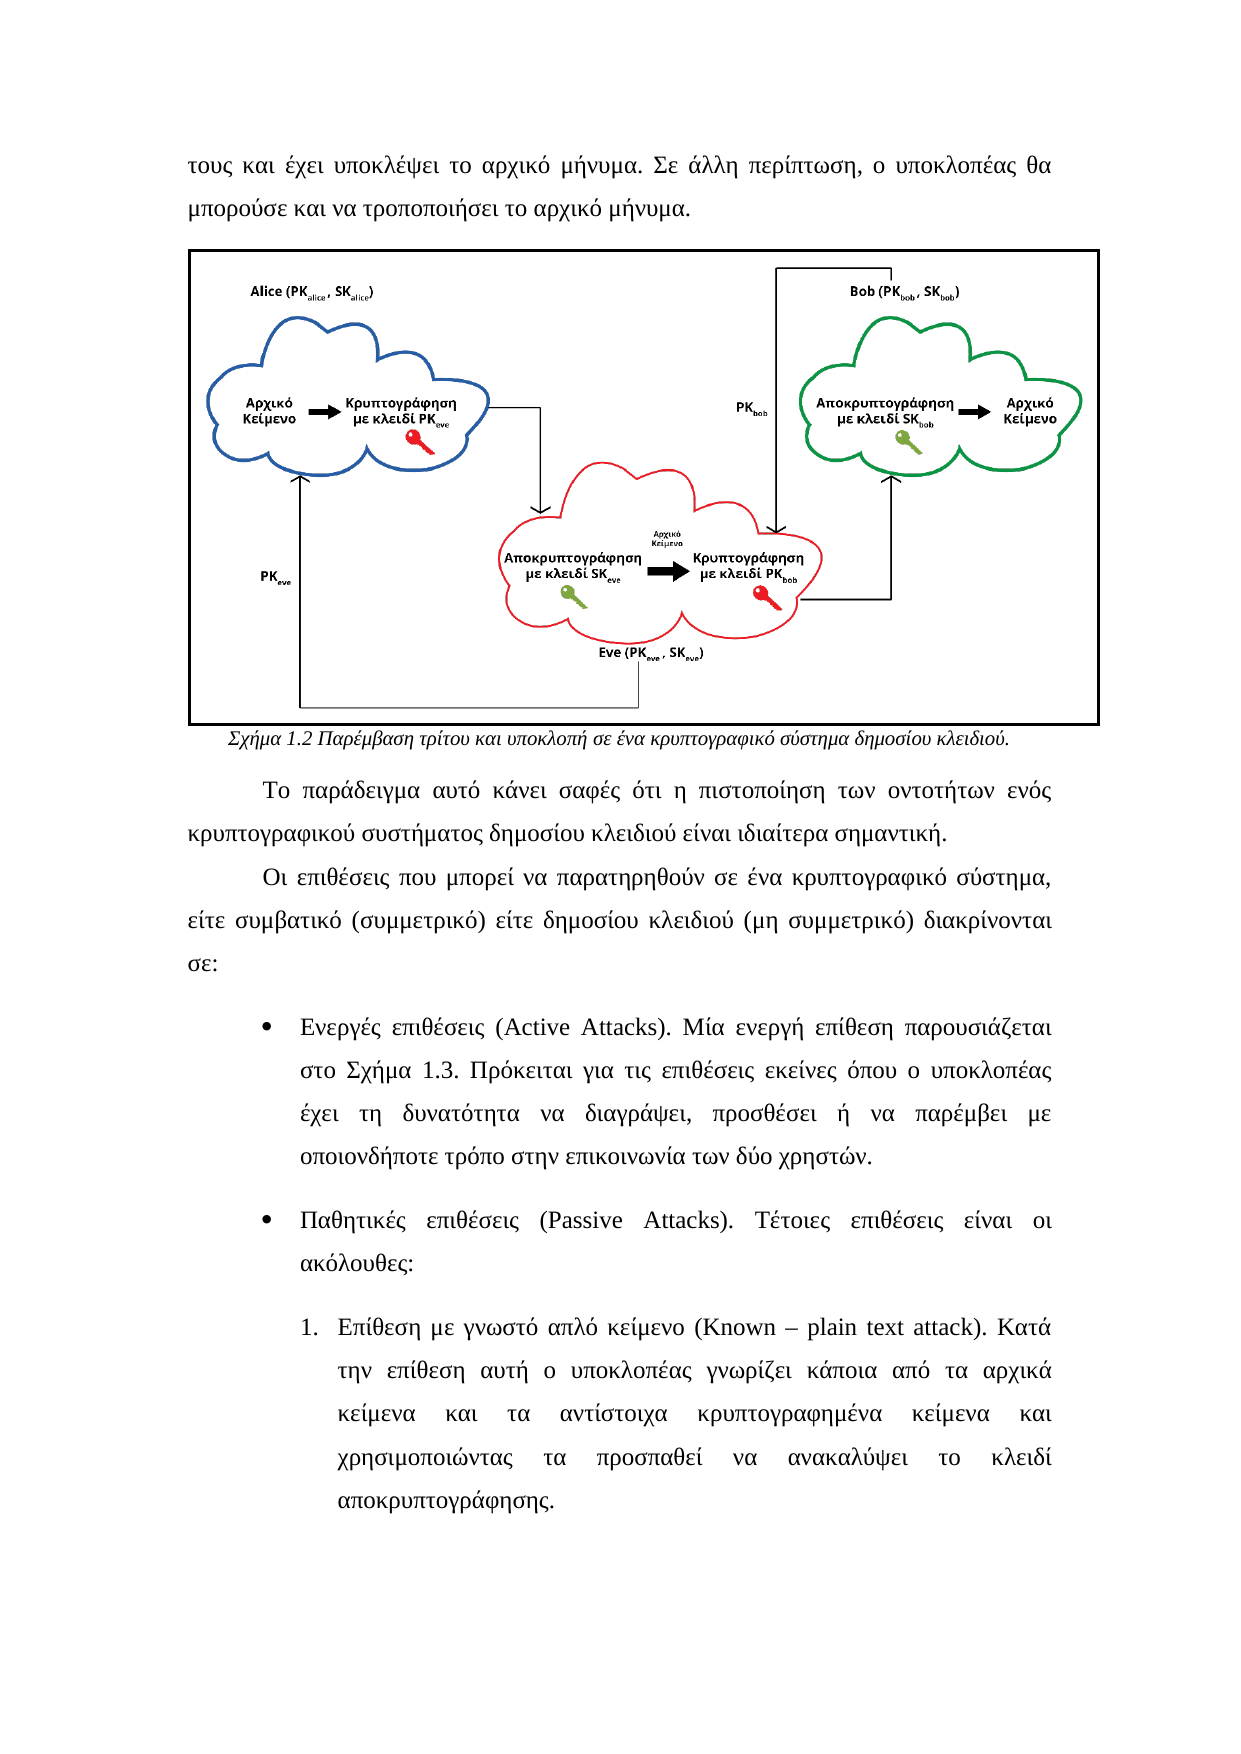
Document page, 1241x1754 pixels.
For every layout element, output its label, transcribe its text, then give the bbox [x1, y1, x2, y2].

picture [191, 252, 1097, 723]
list Ενεργές επιθέσεις (Active Attacks). Μία ενεργή επίθεση παρουσιάζεται στο Σχήμα 1.3. Πρόκειται για τις επιθέσεις εκείνες όπου ο υποκλοπέας έχει τη δυνατότητα να διαγράψει, προσθέσει ή να παρέμβει με οποιονδήποτε τρόπο στην επικοινωνία των δύο χρηστών. [262, 1012, 1053, 1170]
list Επίθεση με γνωστό απλό κείμενο (Known – plain text attack). Κατά την επίθεση αυτή ο υποκλοπέας γνωρίζει κάποια από τα αρχικά κείμενα και τα αντίστοιχα κρυπτογραφημένα κείμενα και χρησιμοποιώντας τα προσπαθεί να ανακαλύψει το κλειδί αποκρυπτογράφησης. [300, 1312, 1053, 1513]
list Παθητικές επιθέσεις (Passive Attacks). Τέτοιες επιθέσεις είναι οι ακόλουθες: [262, 1205, 1053, 1277]
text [187, 150, 1053, 222]
text Οι επιθέσεις που μπορεί να παρατηρηθούν σε ένα κρυπτογραφικό σύστημα, είτε συμβατικό (συμμετρικό) είτε δημοσίου κλειδιού (μη συμμετρικό) διακρίνονται σε: [187, 862, 1053, 977]
text Το παράδειγμα αυτό κάνει σαφές ότι η πιστοποίηση των οντοτήτων ενός κρυπτογραφικού συστήματος δημοσίου κλειδιού είναι ιδιαίτερα σημαντική. [187, 775, 1053, 847]
